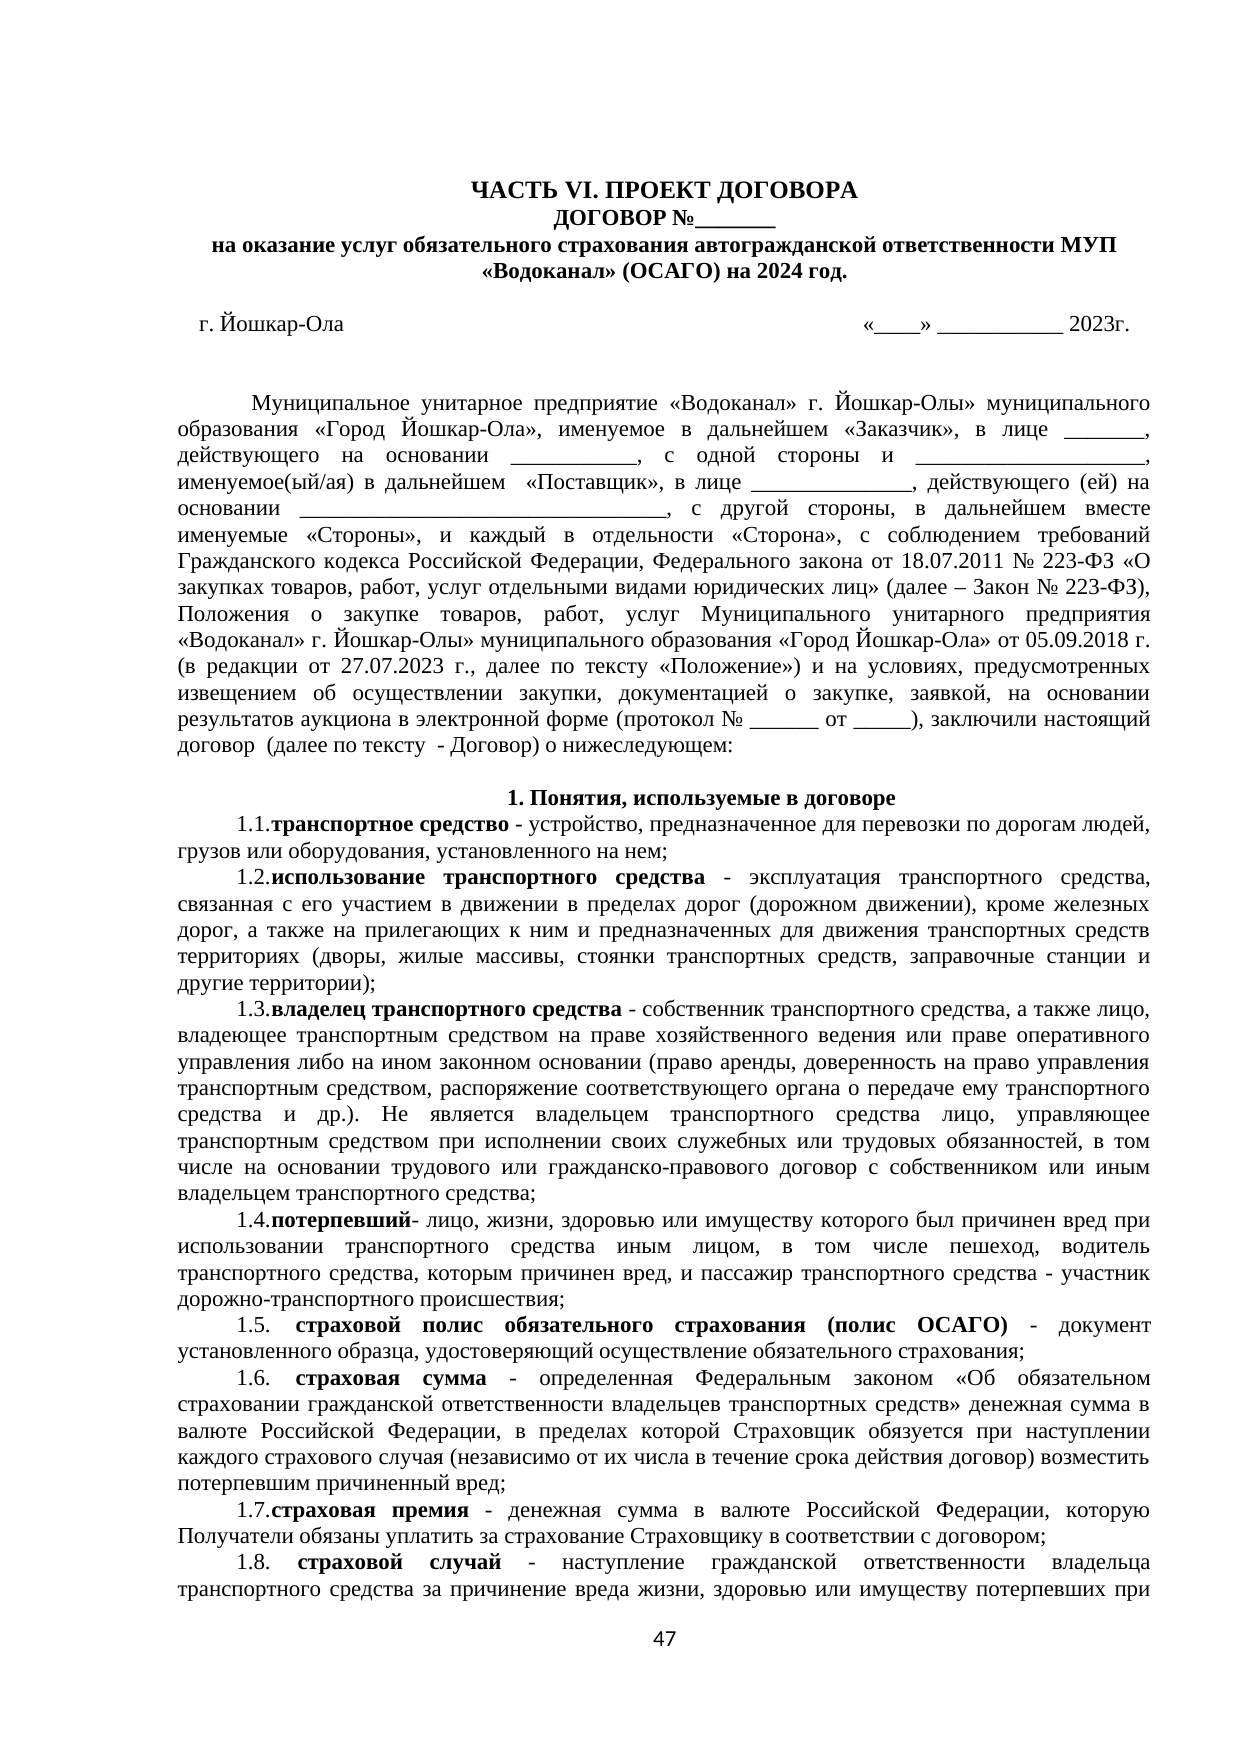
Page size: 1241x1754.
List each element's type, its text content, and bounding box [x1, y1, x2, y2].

text 1. Понятия, используемые в договоре [177, 784, 1152, 811]
text Муниципальное унитарное предприятие «Водоканал» г. Йошкар-Олы» муниципального образования «Город Йошкар-Ола», именуемое в дальнейшем «Заказчик», в лице _______, действующего на основании ___________, с одной стороны и ____________________, именуемое(ый/ая) в дальнейшем «Поставщик», в лице ______________, действующего (ей) на основании ________________________________, с другой стороны, в дальнейшем вместе именуемые «Стороны», и каждый в отдельности «Сторона», с соблюдением требований Гражданского кодекса Российской Федерации, Федерального закона от 18.07.2011 № 223-ФЗ «О закупках товаров, работ, услуг отдельными видами юридических лиц» (далее – Закон № 223-ФЗ), Положения о закупке товаров, работ, услуг Муниципального унитарного предприятия «Водоканал» г. Йошкар-Олы» муниципального образования «Город Йошкар-Ола» от 05.09.2018 г. (в редакции от 27.07.2023 г., далее по тексту «Положение») и на условиях, предусмотренных извещением об осуществлении закупки, документацией о закупке, заявкой, на основании результатов аукциона в электронной форме (протокол № ______ от _____), заключили настоящий договор (далее по тексту - Договор) о нижеследующем: [177, 389, 1152, 758]
list страховая премия - денежная сумма в валюте Российской Федерации, которую Получатели обязаны уплатить за страхование Страховщику в соответствии с договором; [177, 1496, 1152, 1548]
text ДОГОВОР №_______ [177, 204, 1152, 231]
list потерпевший- лицо, жизни, здоровью или имуществу которого был причинен вред при использовании транспортного средства иным лицом, в том числе пешеход, водитель транспортного средства, которым причинен вред, и пассажир транспортного средства - участник дорожно-транспортного происшествия; [177, 1206, 1152, 1311]
text ЧАСТЬ VI. ПРОЕКТ ДОГОВОРА [177, 176, 1152, 204]
list страховая сумма - определенная Федеральным законом «Об обязательном страховании гражданской ответственности владельцев транспортных средств» денежная сумма в валюте Российской Федерации, в пределах которой Страховщик обязуется при наступлении каждого страхового случая (независимо от их числа в течение срока действия договор) возместить потерпевшим причиненный вред; [177, 1364, 1152, 1496]
text на оказание услуг обязательного страхования автогражданской ответственности МУП «Водоканал» (ОСАГО) на 2024 год. [177, 231, 1152, 283]
list страховой полис обязательного страхования (полис ОСАГО) - документ установленного образца, удостоверяющий осуществление обязательного страхования; [177, 1311, 1152, 1364]
text г. Йошкар-Ола «____» ___________ 2023г. [177, 310, 1152, 336]
list владелец транспортного средства - собственник транспортного средства, а также лицо, владеющее транспортным средством на праве хозяйственного ведения или праве оперативного управления либо на ином законном основании (право аренды, доверенность на право управления транспортным средством, распоряжение соответствующего органа о передаче ему транспортного средства и др.). Не является владельцем транспортного средства лицо, управляющее транспортным средством при исполнении своих служебных или трудовых обязанностей, в том числе на основании трудового или гражданско-правового договор с собственником или иным владельцем транспортного средства; [177, 995, 1152, 1206]
list транспортное средство - устройство, предназначенное для перевозки по дорогам людей, грузов или оборудования, установленного на нем; [177, 811, 1152, 863]
list использование транспортного средства - эксплуатация транспортного средства, связанная с его участием в движении в пределах дорог (дорожном движении), кроме железных дорог, а также на прилегающих к ним и предназначенных для движения транспортных средств территориях (дворы, жилые массивы, стоянки транспортных средств, заправочные станции и другие территории); [177, 863, 1152, 995]
